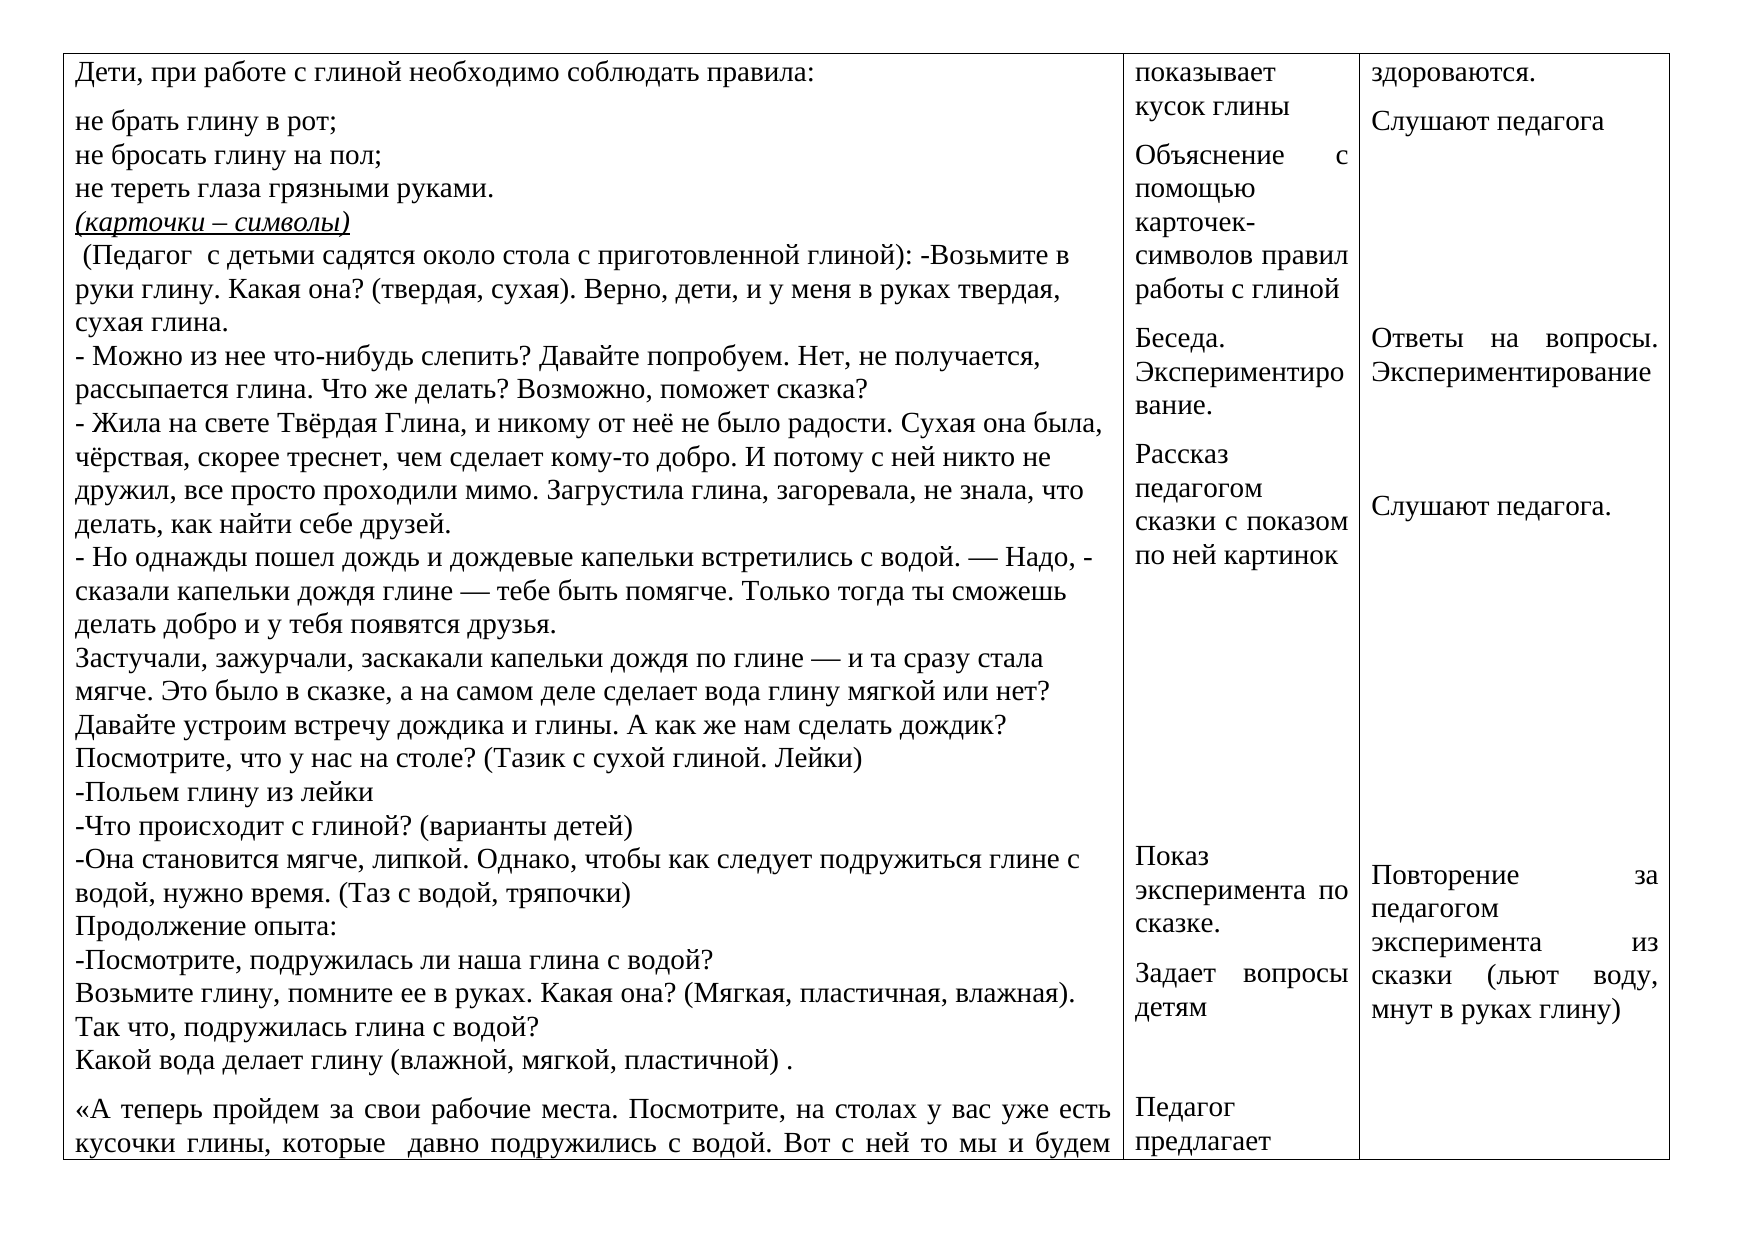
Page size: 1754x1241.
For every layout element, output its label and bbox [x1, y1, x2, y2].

table_cell [1124, 54, 1359, 1159]
table_cell [1360, 54, 1669, 1159]
table_cell [64, 54, 1123, 1159]
